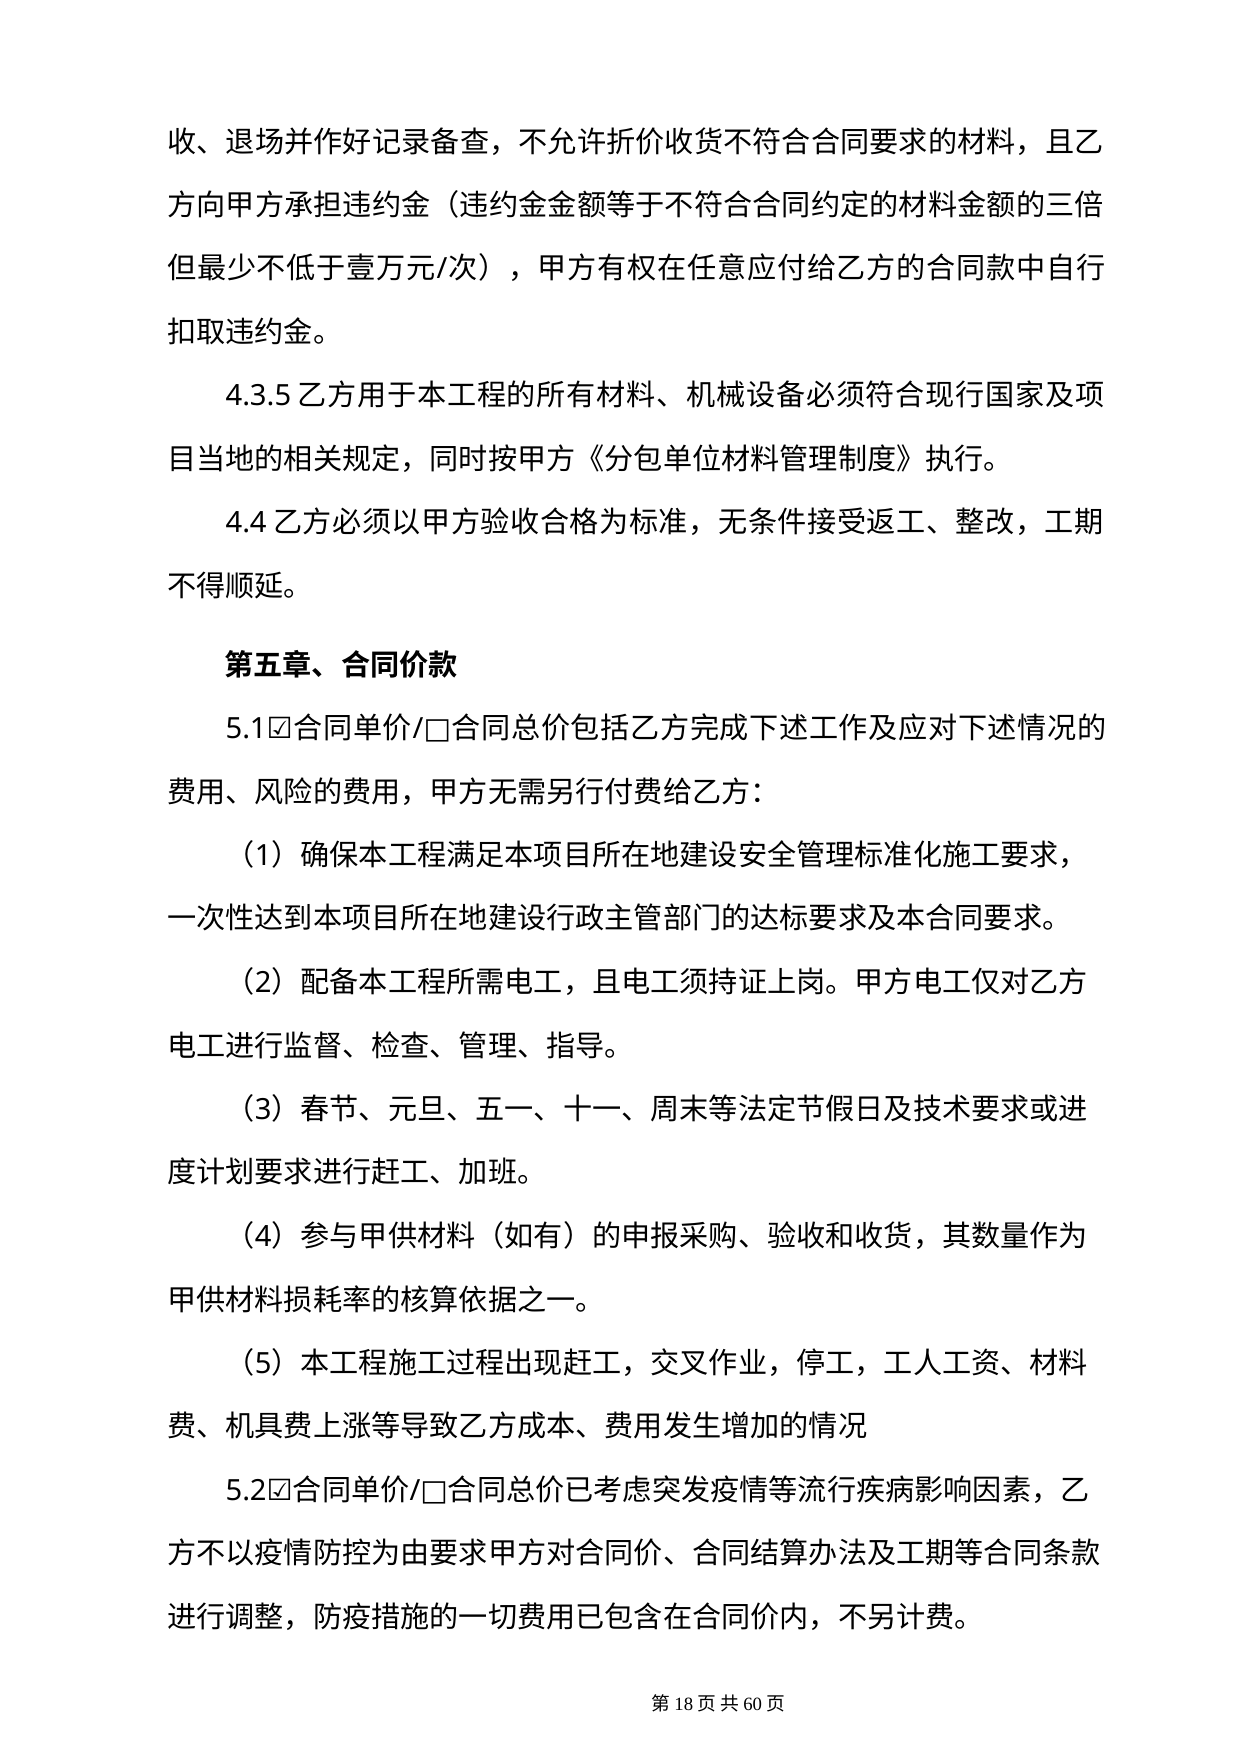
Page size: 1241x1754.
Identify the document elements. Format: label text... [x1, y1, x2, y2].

text （2）配备本工程所需电工，且电工须持证上岗。甲方电工仅对乙方电工进行监督、检查、管理、指导。 [167, 958, 1106, 1064]
text 4.4乙方必须以甲方验收合格为标准，无条件接受返工、整改，工期不得顺延。 [167, 499, 1106, 605]
text （1）确保本工程满足本项目所在地建设安全管理标准化施工要求，一次性达到本项目所在地建设行政主管部门的达标要求及本合同要求。 [167, 832, 1106, 937]
text 5.2☑合同单价/□合同总价已考虑突发疫情等流行疾病影响因素，乙方不以疫情防控为由要求甲方对合同价、合同结算办法及工期等合同条款进行调整，防疫措施的一切费用已包含在合同价内，不另计费。 [167, 1466, 1106, 1636]
text （5）本工程施工过程出现赶工，交叉作业，停工，工人工资、材料费、机具费上涨等导致乙方成本、费用发生增加的情况 [167, 1339, 1106, 1445]
text 5.1☑合同单价/□合同总价包括乙方完成下述工作及应对下述情况的费用、风险的费用，甲方无需另行付费给乙方： [167, 704, 1106, 810]
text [167, 118, 1106, 351]
text （4）参与甲供材料（如有）的申报采购、验收和收货，其数量作为甲供材料损耗率的核算依据之一。 [167, 1212, 1106, 1318]
text 第五章、合同价款 [166, 641, 1106, 683]
text （3）春节、元旦、五一、十一、周末等法定节假日及技术要求或进度计划要求进行赶工、加班。 [167, 1086, 1106, 1191]
text 4.3.5乙方用于本工程的所有材料、机械设备必须符合现行国家及项目当地的相关规定，同时按甲方《分包单位材料管理制度》执行。 [167, 372, 1106, 478]
